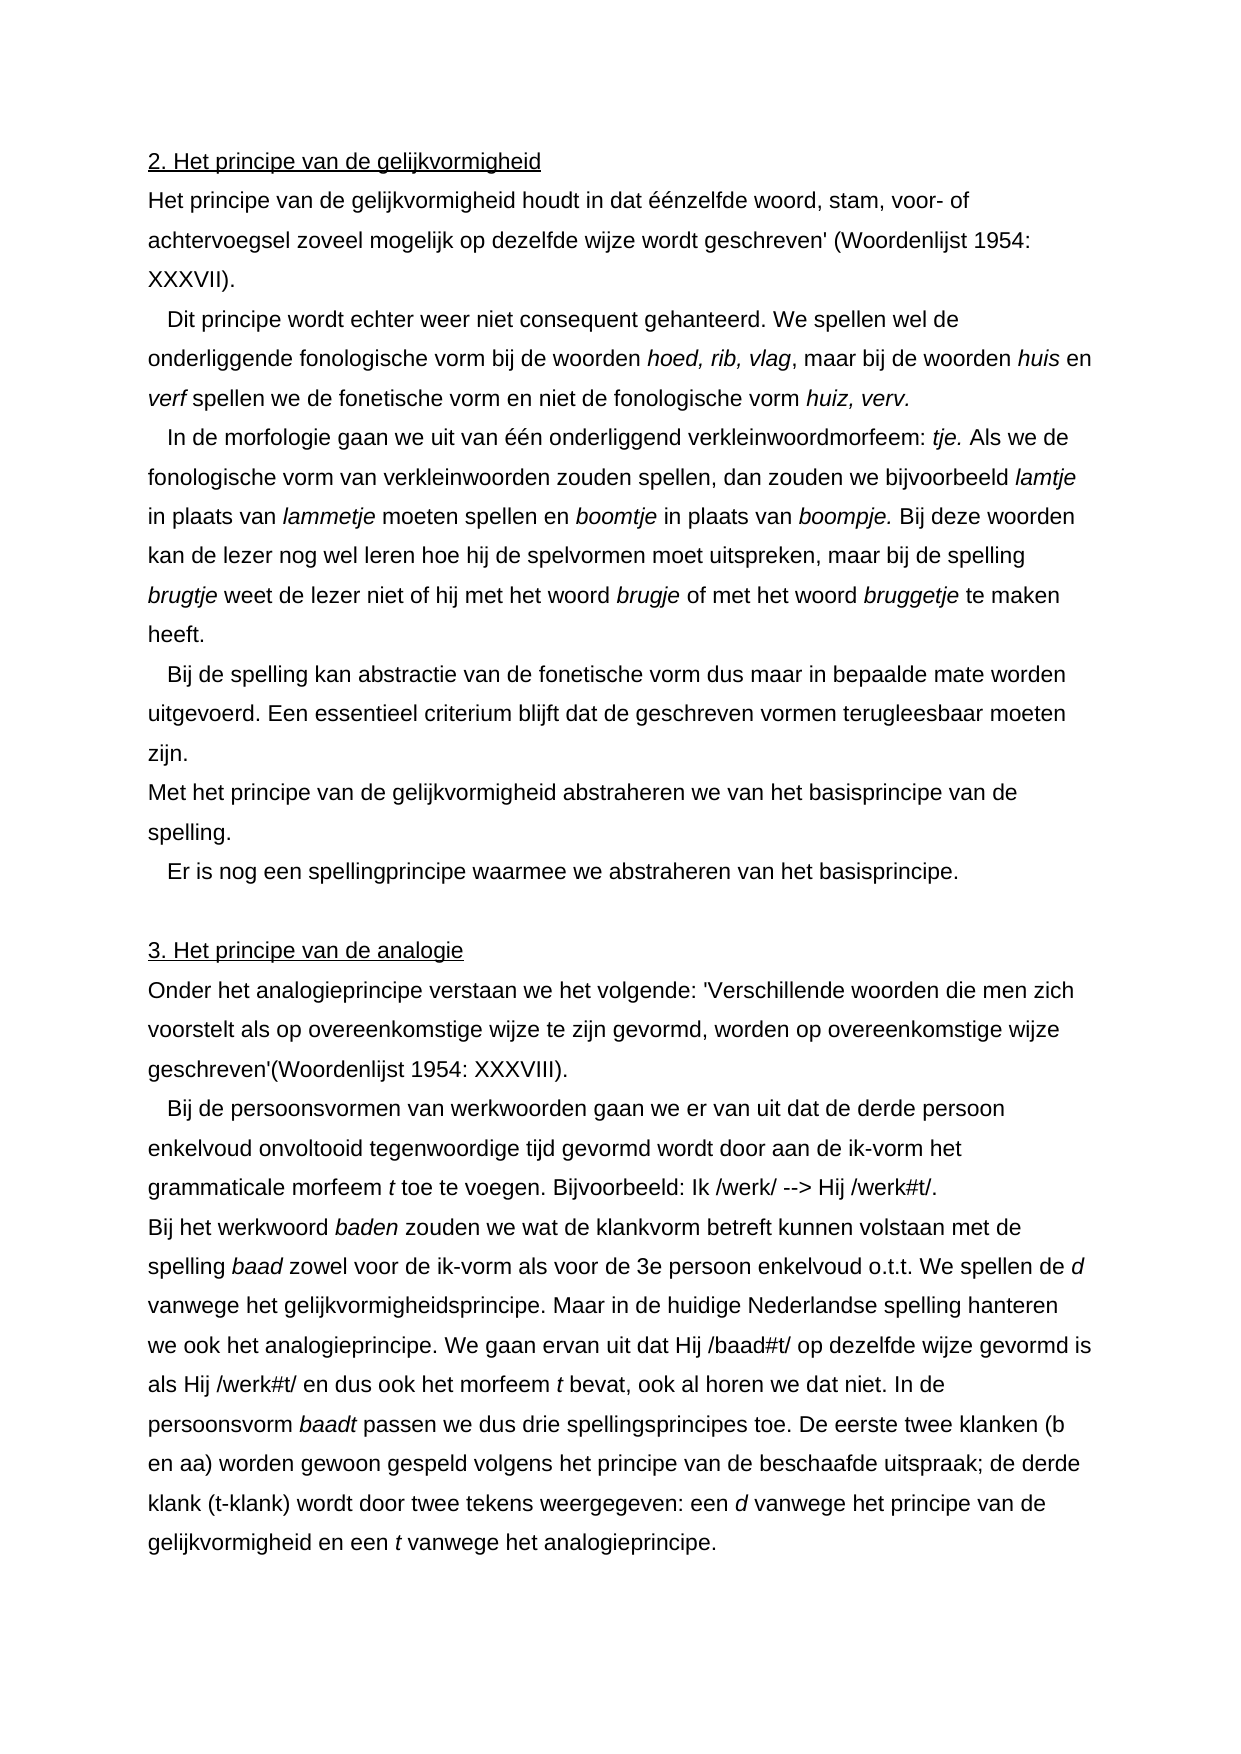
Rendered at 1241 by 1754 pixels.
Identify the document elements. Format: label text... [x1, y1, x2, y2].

text Met het principe van de gelijkvormigheid abstraheren we van het basisprincipe van de spelling. [148, 779, 1093, 845]
text Dit principe wordt echter weer niet consequent gehanteerd. We spellen wel de onderliggende fonologische vorm bij de woorden hoed, rib, vlag, maar bij de woorden huis en verf spellen we de fonetische vorm en niet de fonologische vorm huiz, verv. [148, 306, 1093, 411]
text In de morfologie gaan we uit van één onderliggend verkleinwoordmorfeem: tje. Als we de fonologische vorm van verkleinwoorden zouden spellen, dan zouden we bijvoorbeeld lamtje in plaats van lammetje moeten spellen en boomtje in plaats van boompje. Bij deze woorden kan de lezer nog wel leren hoe hij de spelvormen moet uitspreken, maar bij de spelling brugtje weet de lezer niet of hij met het woord brugje of met het woord bruggetje te maken heeft. [148, 424, 1093, 648]
text Het principe van de gelijkvormigheid houdt in dat éénzelfde woord, stam, voor- of achtervoegsel zoveel mogelijk op dezelfde wijze wordt geschreven' (Woordenlijst 1954: XXXVII). [148, 187, 1093, 292]
text Bij de persoonsvormen van werkwoorden gaan we er van uit dat de derde persoon enkelvoud onvoltooid tegenwoordige tijd gevormd wordt door aan de ik-vorm het grammaticale morfeem t toe te voegen. Bijvoorbeeld: Ik /werk/ --> Hij /werk#t/. [148, 1095, 1093, 1200]
text Bij het werkwoord baden zouden we wat de klankvorm betreft kunnen volstaan met de spelling baad zowel voor de ik-vorm als voor de 3e persoon enkelvoud o.t.t. We spellen de d vanwege het gelijkvormigheidsprincipe. Maar in de huidige Nederlandse spelling hanteren we ook het analogieprincipe. We gaan ervan uit dat Hij /baad#t/ op dezelfde wijze gevormd is als Hij /werk#t/ en dus ook het morfeem t bevat, ook al horen we dat niet. In de persoonsvorm baadt passen we dus drie spellingsprincipes toe. De eerste twee klanken (b en aa) worden gewoon gespeld volgens het principe van de beschaafde uitspraak; de derde klank (t-klank) wordt door twee tekens weergegeven: een d vanwege het principe van de gelijkvormigheid en een t vanwege het analogieprincipe. [148, 1213, 1093, 1556]
text 2. Het principe van de gelijkvormigheid [148, 148, 1093, 174]
text Onder het analogieprincipe verstaan we het volgende: 'Verschillende woorden die men zich voorstelt als op overeenkomstige wijze te zijn gevormd, worden op overeenkomstige wijze geschreven'(Woordenlijst 1954: XXXVIII). [148, 977, 1093, 1082]
text Er is nog een spellingprincipe waarmee we abstraheren van het basisprincipe. [148, 858, 1093, 884]
text 3. Het principe van de analogie [148, 937, 1093, 963]
text Bij de spelling kan abstractie van de fonetische vorm dus maar in bepaalde mate worden uitgevoerd. Een essentieel criterium blijft dat de geschreven vormen terugleesbaar moeten zijn. [148, 661, 1093, 766]
